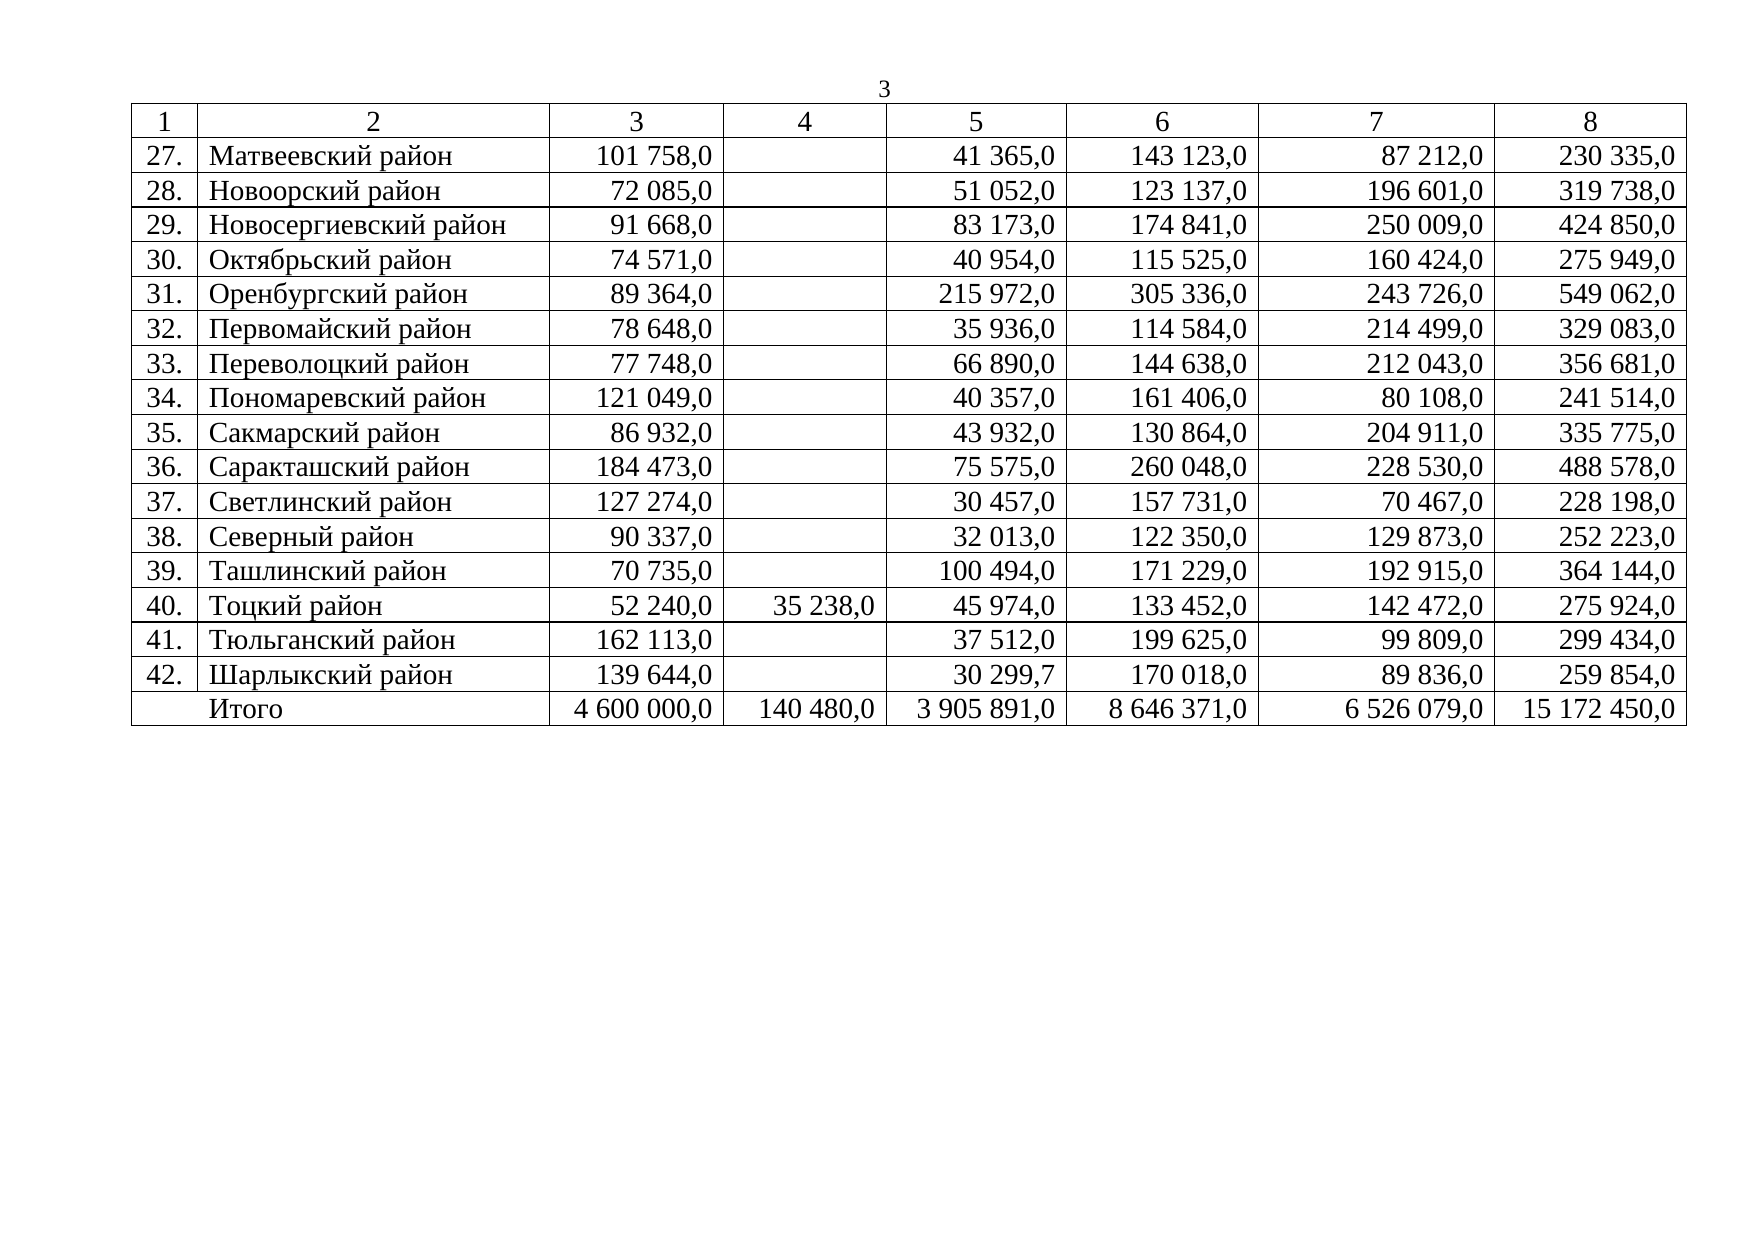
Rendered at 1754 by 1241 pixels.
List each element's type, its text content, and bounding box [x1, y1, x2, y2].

table_cell 275 924,0 [1495, 588, 1686, 621]
table_cell 204 911,0 [1259, 415, 1494, 448]
table_cell Пономаревский район [198, 380, 549, 414]
table_cell 77 748,0 [550, 346, 723, 379]
table_cell 259 854,0 [1495, 657, 1686, 691]
table_cell Шарлыкский район [198, 657, 549, 691]
table_cell [724, 380, 886, 414]
table_header 5 [887, 104, 1066, 137]
table_header 1 [132, 104, 197, 137]
table_cell 299 434,0 [1495, 623, 1686, 656]
table_cell Новосергиевский район [198, 208, 549, 241]
table_cell 89 364,0 [550, 277, 723, 310]
table_cell Тоцкий район [198, 588, 549, 621]
table_cell 40. [132, 588, 197, 621]
table_cell 37. [132, 484, 197, 518]
table_cell Светлинский район [198, 484, 549, 518]
table_cell 275 949,0 [1495, 242, 1686, 276]
table_cell 33. [132, 346, 197, 379]
table_cell 80 108,0 [1259, 380, 1494, 414]
table_cell 212 043,0 [1259, 346, 1494, 379]
table_cell [724, 450, 886, 483]
table_cell 114 584,0 [1067, 311, 1258, 345]
table_header 6 [1067, 104, 1258, 137]
table_cell 15 172 450,0 [1495, 692, 1686, 725]
table_cell 90 337,0 [550, 519, 723, 552]
table_cell 30 457,0 [887, 484, 1066, 518]
table_cell 35. [132, 415, 197, 448]
table_cell [724, 311, 886, 345]
table_cell 99 809,0 [1259, 623, 1494, 656]
table_cell 40 357,0 [887, 380, 1066, 414]
table_cell 127 274,0 [550, 484, 723, 518]
table_cell 228 530,0 [1259, 450, 1494, 483]
table_cell 243 726,0 [1259, 277, 1494, 310]
table_cell 38. [132, 519, 197, 552]
table_cell 129 873,0 [1259, 519, 1494, 552]
table_cell 250 009,0 [1259, 208, 1494, 241]
table_cell 3 905 891,0 [887, 692, 1066, 725]
table_cell 140 480,0 [724, 692, 886, 725]
table_cell 161 406,0 [1067, 380, 1258, 414]
table_cell 66 890,0 [887, 346, 1066, 379]
table_cell 41 365,0 [887, 138, 1066, 172]
table_cell [724, 277, 886, 310]
table_cell [724, 623, 886, 656]
table_cell [724, 553, 886, 587]
table_cell 43 932,0 [887, 415, 1066, 448]
table_cell 30. [132, 242, 197, 276]
table_cell 174 841,0 [1067, 208, 1258, 241]
table_header 8 [1495, 104, 1686, 137]
table_cell 157 731,0 [1067, 484, 1258, 518]
table_cell 37 512,0 [887, 623, 1066, 656]
table_cell 35 936,0 [887, 311, 1066, 345]
table_cell 83 173,0 [887, 208, 1066, 241]
table_cell 52 240,0 [550, 588, 723, 621]
table_cell 89 836,0 [1259, 657, 1494, 691]
table_cell 8 646 371,0 [1067, 692, 1258, 725]
table_cell Матвеевский район [198, 138, 549, 172]
table_cell [724, 657, 886, 691]
table_cell 424 850,0 [1495, 208, 1686, 241]
table_cell 87 212,0 [1259, 138, 1494, 172]
table_cell 228 198,0 [1495, 484, 1686, 518]
table_cell 121 049,0 [550, 380, 723, 414]
table_header 3 [550, 104, 723, 137]
table_cell 70 467,0 [1259, 484, 1494, 518]
table_cell 51 052,0 [887, 173, 1066, 206]
table_cell Итого [132, 692, 549, 725]
table_cell 40 954,0 [887, 242, 1066, 276]
table_cell 30 299,7 [887, 657, 1066, 691]
table_cell 70 735,0 [550, 553, 723, 587]
table_cell 29. [132, 208, 197, 241]
table_cell 230 335,0 [1495, 138, 1686, 172]
table_cell Первомайский район [198, 311, 549, 345]
table_cell 488 578,0 [1495, 450, 1686, 483]
table_cell 192 915,0 [1259, 553, 1494, 587]
table_cell 74 571,0 [550, 242, 723, 276]
table_cell 335 775,0 [1495, 415, 1686, 448]
table_cell 34. [132, 380, 197, 414]
table_cell 32. [132, 311, 197, 345]
table_cell 122 350,0 [1067, 519, 1258, 552]
table_cell 162 113,0 [550, 623, 723, 656]
table_cell [724, 242, 886, 276]
table_cell 123 137,0 [1067, 173, 1258, 206]
table_cell 31. [132, 277, 197, 310]
table_cell 214 499,0 [1259, 311, 1494, 345]
table_cell 78 648,0 [550, 311, 723, 345]
table_cell 196 601,0 [1259, 173, 1494, 206]
table_cell 139 644,0 [550, 657, 723, 691]
table_cell 329 083,0 [1495, 311, 1686, 345]
table_cell 32 013,0 [887, 519, 1066, 552]
table_header 4 [724, 104, 886, 137]
table_header 2 [198, 104, 549, 137]
table_cell 100 494,0 [887, 553, 1066, 587]
table_cell 144 638,0 [1067, 346, 1258, 379]
table_cell Сакмарский район [198, 415, 549, 448]
table_cell Оренбургский район [198, 277, 549, 310]
table_cell 305 336,0 [1067, 277, 1258, 310]
table_cell 75 575,0 [887, 450, 1066, 483]
table_cell Ташлинский район [198, 553, 549, 587]
table_header 7 [1259, 104, 1494, 137]
table_cell Тюльганский район [198, 623, 549, 656]
table_cell 6 526 079,0 [1259, 692, 1494, 725]
table_cell 41. [132, 623, 197, 656]
table_cell 45 974,0 [887, 588, 1066, 621]
table_cell 364 144,0 [1495, 553, 1686, 587]
table_cell 549 062,0 [1495, 277, 1686, 310]
table_cell 356 681,0 [1495, 346, 1686, 379]
table_cell 260 048,0 [1067, 450, 1258, 483]
table_cell 171 229,0 [1067, 553, 1258, 587]
table_cell 115 525,0 [1067, 242, 1258, 276]
table_cell 35 238,0 [724, 588, 886, 621]
table_cell 27. [132, 138, 197, 172]
table_cell [724, 415, 886, 448]
table_cell 241 514,0 [1495, 380, 1686, 414]
table_cell [724, 138, 886, 172]
table_cell 170 018,0 [1067, 657, 1258, 691]
table_cell 130 864,0 [1067, 415, 1258, 448]
table_cell [724, 346, 886, 379]
table_cell [724, 484, 886, 518]
table_cell 319 738,0 [1495, 173, 1686, 206]
table_cell 36. [132, 450, 197, 483]
table_cell 184 473,0 [550, 450, 723, 483]
table_cell 199 625,0 [1067, 623, 1258, 656]
table_cell 215 972,0 [887, 277, 1066, 310]
table_cell [724, 173, 886, 206]
table_cell 252 223,0 [1495, 519, 1686, 552]
table_cell 28. [132, 173, 197, 206]
table_cell Переволоцкий район [198, 346, 549, 379]
table_cell 143 123,0 [1067, 138, 1258, 172]
table_cell Октябрьский район [198, 242, 549, 276]
table_cell 142 472,0 [1259, 588, 1494, 621]
table_cell [724, 208, 886, 241]
table_cell 4 600 000,0 [550, 692, 723, 725]
table_cell 72 085,0 [550, 173, 723, 206]
table_cell Саракташский район [198, 450, 549, 483]
table_cell 160 424,0 [1259, 242, 1494, 276]
table_cell [724, 519, 886, 552]
table_cell 101 758,0 [550, 138, 723, 172]
table_cell 39. [132, 553, 197, 587]
table_cell Северный район [198, 519, 549, 552]
table_cell Новоорский район [198, 173, 549, 206]
table_cell 133 452,0 [1067, 588, 1258, 621]
table_cell 91 668,0 [550, 208, 723, 241]
table_cell 86 932,0 [550, 415, 723, 448]
table_cell 42. [132, 657, 197, 691]
